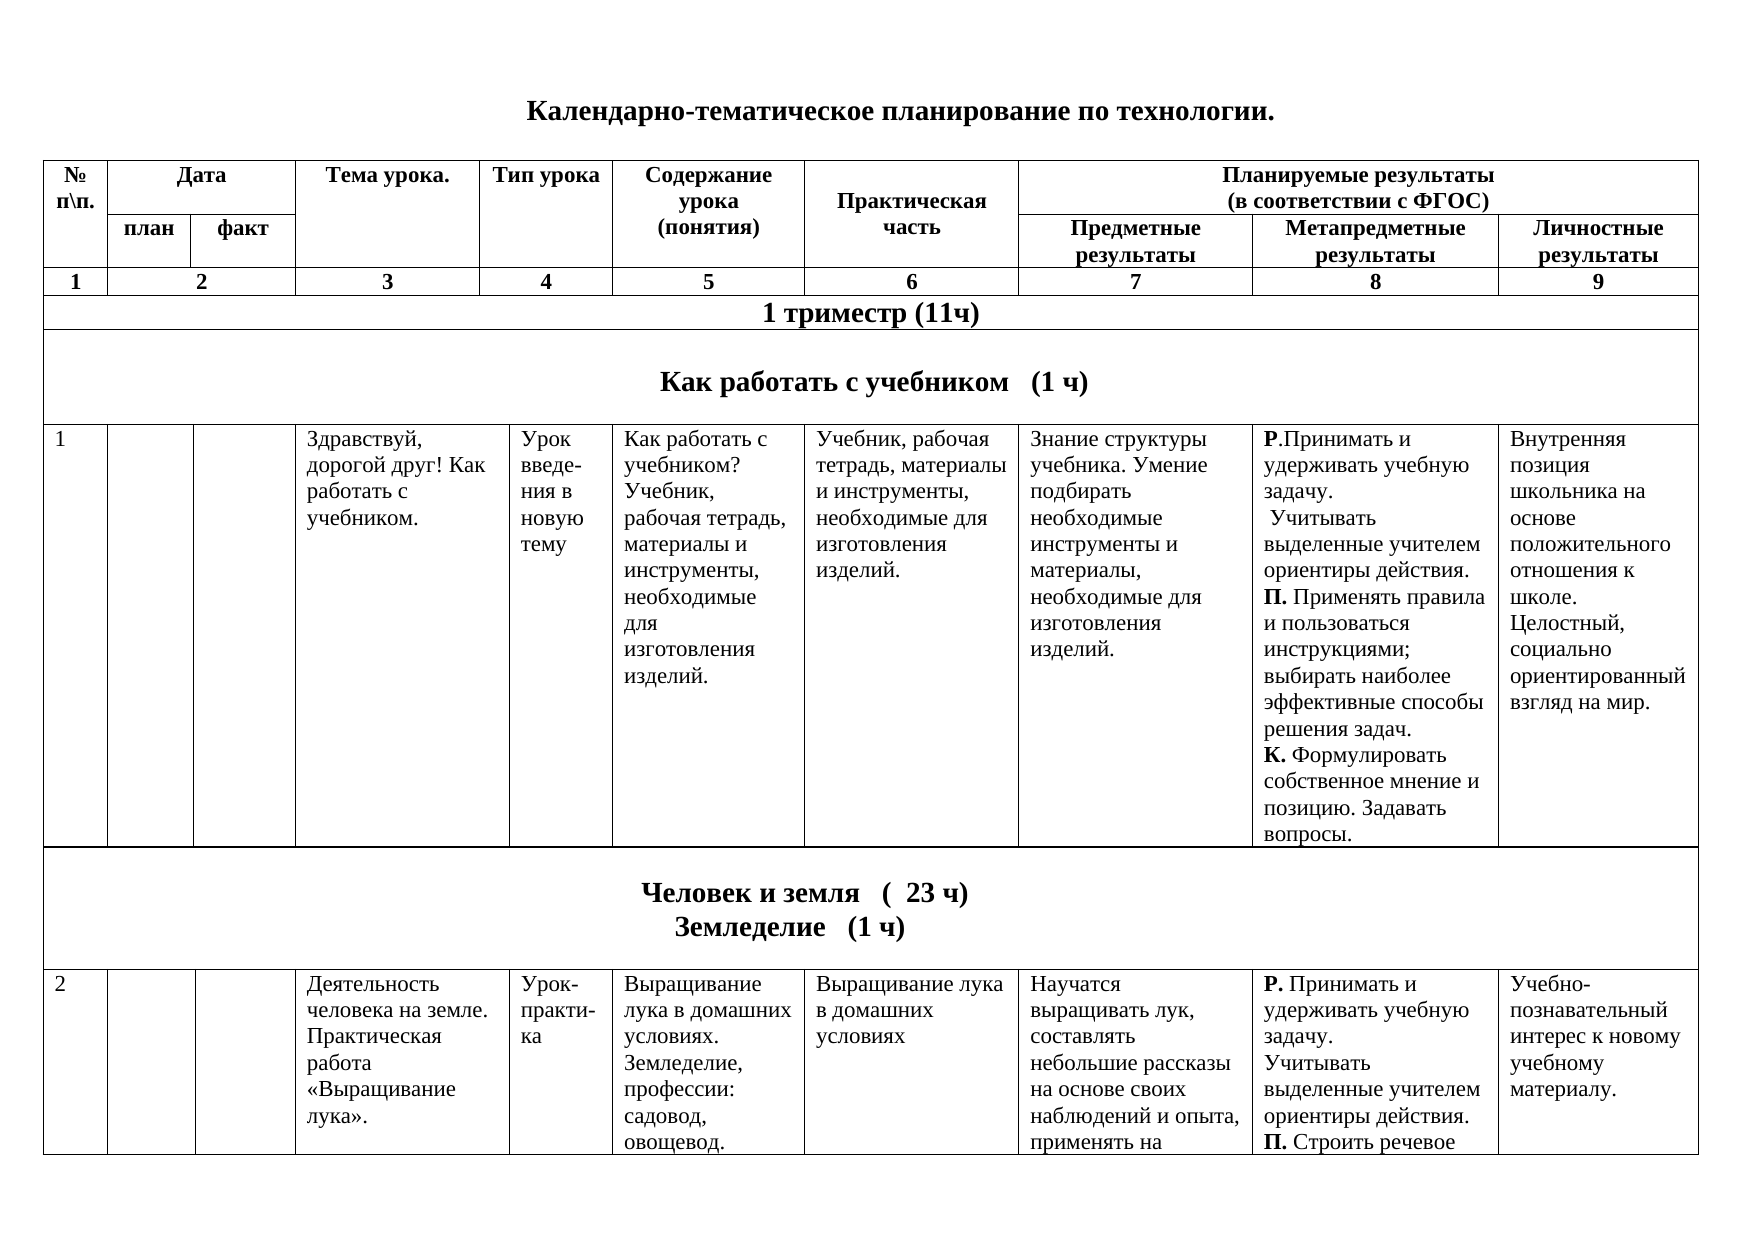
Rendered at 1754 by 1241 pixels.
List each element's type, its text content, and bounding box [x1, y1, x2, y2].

table_cell Предметные результаты [1019, 215, 1252, 267]
table_cell 8 [1253, 268, 1498, 294]
table_cell Урок введе-ния в новую тему [510, 425, 612, 846]
table_cell [108, 425, 193, 846]
table_header Тип урока [480, 161, 612, 267]
table_cell Урок-практи-ка [510, 970, 612, 1154]
table_cell 7 [1019, 268, 1252, 294]
table_cell Личностные результаты [1499, 215, 1698, 267]
table_cell Метапредметные результаты [1253, 215, 1498, 267]
table_cell 9 [1499, 268, 1698, 294]
table_header Планируемые результаты (в соответствии с ФГОС) [1019, 161, 1698, 213]
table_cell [613, 970, 804, 1154]
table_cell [1253, 970, 1498, 1154]
table_cell 1 триместр (11ч) [44, 296, 1698, 329]
table_cell [108, 970, 195, 1154]
table_header Практическая часть [805, 161, 1018, 267]
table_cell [805, 970, 1018, 1154]
table_cell 4 [480, 268, 612, 294]
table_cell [296, 970, 509, 1154]
table_cell Р.Принимать и удерживать учебную задачу. Учитывать выделенные учителем ориентиры действия. П. Применять правила и пользоваться инструкциями; выбирать наиболее эффективные способы решения задач. К. Формулировать собственное мнение и позицию. Задавать вопросы. [1253, 425, 1498, 846]
table_cell 5 [613, 268, 804, 294]
table_cell Внутренняя позиция школьника на основе положительного отношения к школе. Целостный, социально ориентированный взгляд на мир. [1499, 425, 1698, 846]
table_cell Человек и земля ( 23 ч) Земледелие (1 ч) [44, 848, 1698, 969]
table_cell Знание структуры учебника. Умение подбирать необходимые инструменты и материалы, необходимые для изготовления изделий. [1019, 425, 1252, 846]
table_cell Учебник, рабочая тетрадь, материалы и инструменты, необходимые для изготовления изделий. [805, 425, 1018, 846]
table_cell факт [191, 215, 295, 267]
table_cell 2 [44, 970, 107, 1154]
table_cell Как работать с учебником? Учебник, рабочая тетрадь, материалы и инструменты, необходимые для изготовления изделий. [613, 425, 804, 846]
table_cell [196, 970, 295, 1154]
table_cell 1 [44, 268, 107, 294]
table_cell 6 [805, 268, 1018, 294]
table_cell 3 [296, 268, 479, 294]
table_cell план [108, 215, 190, 267]
table_header Тема урока. [296, 161, 479, 267]
table_cell [194, 425, 295, 846]
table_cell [1019, 970, 1252, 1154]
table_header Содержание урока (понятия) [613, 161, 804, 267]
table_header Дата [108, 161, 295, 213]
table_cell Как работать с учебником (1 ч) [44, 330, 1698, 424]
table_cell 1 [44, 425, 107, 846]
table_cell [1499, 970, 1698, 1154]
table_cell Здравствуй, дорогой друг! Как работать с учебником. [296, 425, 509, 846]
table_cell 2 [108, 268, 295, 294]
text Календарно-тематическое планирование по технологии. [118, 93, 1683, 126]
table_header № п\п. [44, 161, 107, 267]
